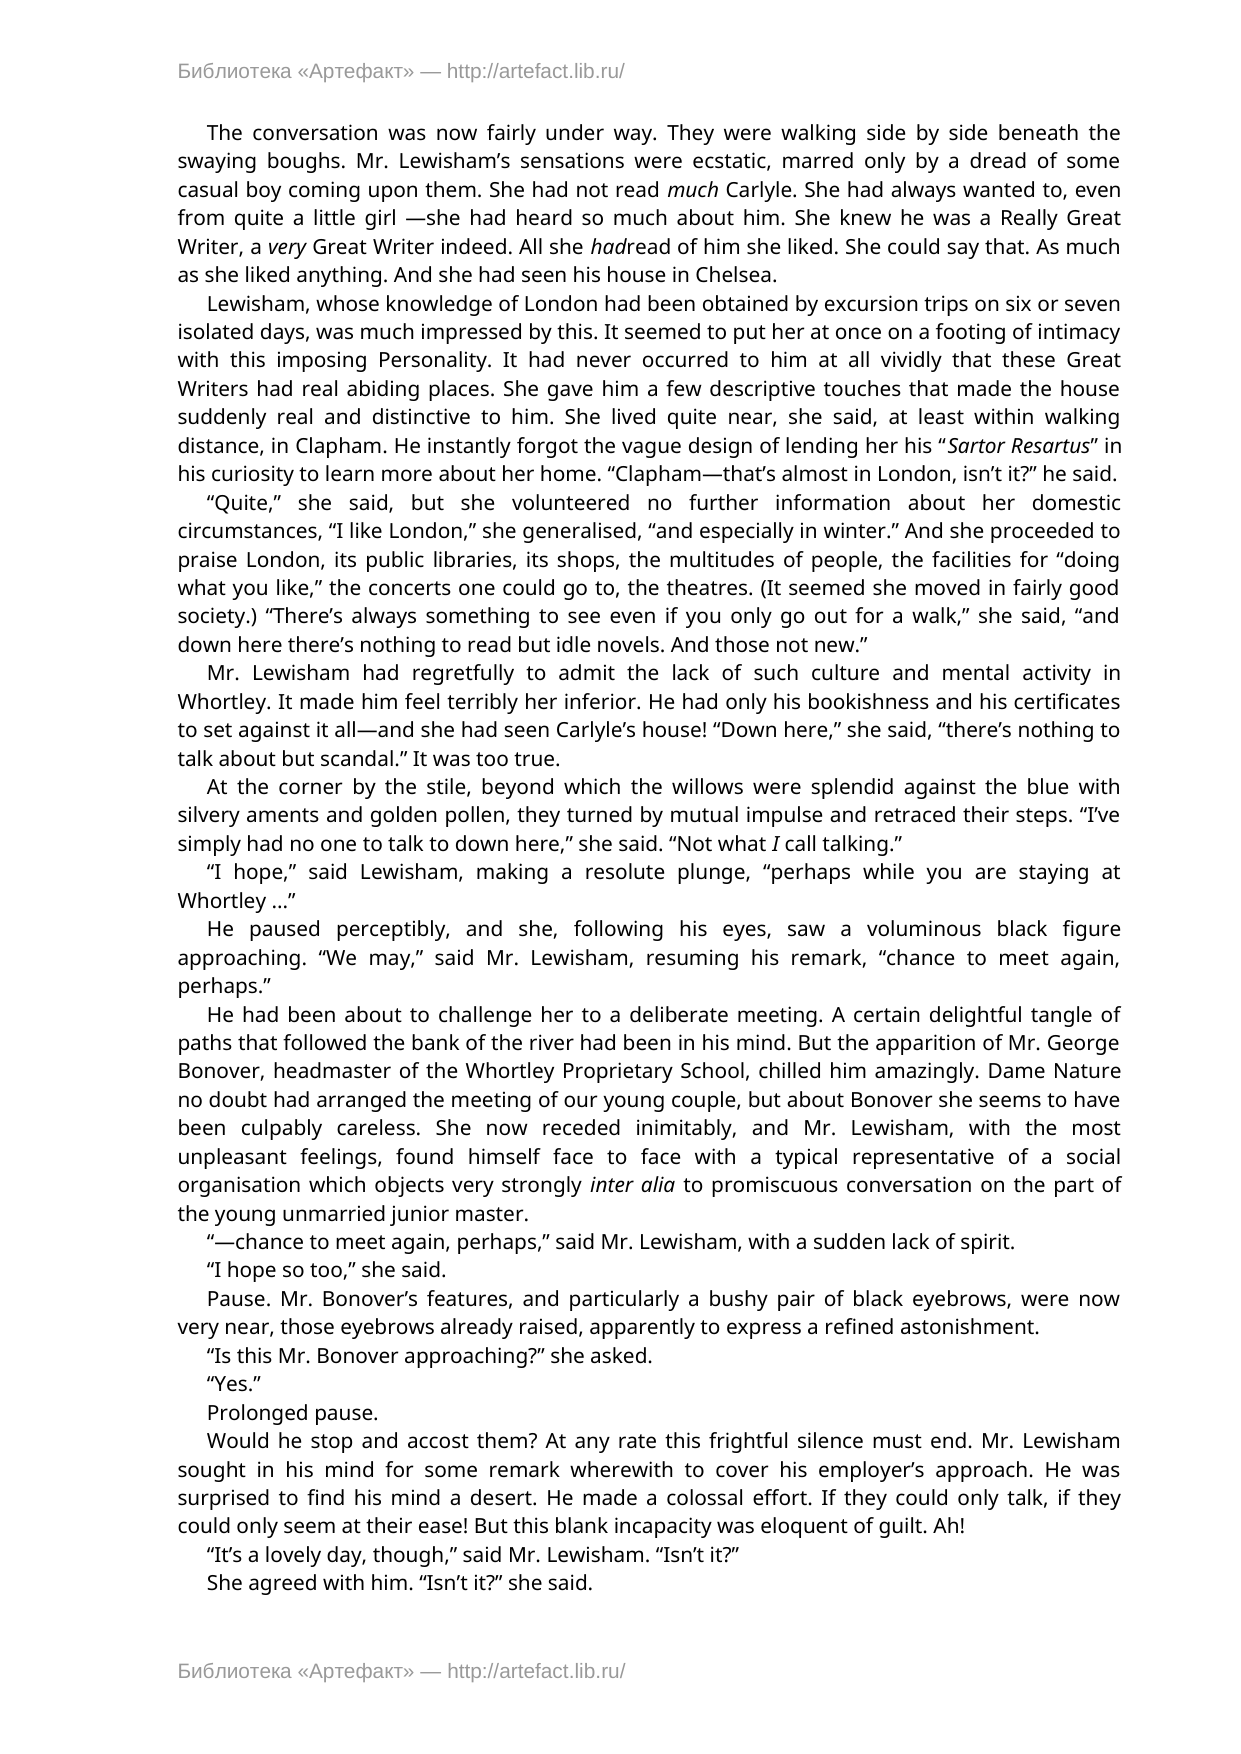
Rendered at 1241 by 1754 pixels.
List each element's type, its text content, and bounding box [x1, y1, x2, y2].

text Mr. Lewisham had regretfully to admit the lack of such culture and mental activity in Whortley. It made him feel terribly her inferior. He had only his bookishness and his certificates to set against it all—and she had seen Carlyle’s house! “Down here,” she said, “there’s nothing to talk about but scandal.” It was too true. [177, 658, 1122, 772]
text “It’s a lovely day, though,” said Mr. Lewisham. “Isn’t it?” [177, 1540, 1122, 1568]
text “I hope,” said Lewisham, making a resolute plunge, “perhaps while you are staying at Whortley ...” [177, 857, 1122, 914]
text The conversation was now fairly under way. They were walking side by side beneath the swaying boughs. Mr. Lewisham’s sensations were ecstatic, marred only by a dread of some casual boy coming upon them. She had not read much Carlyle. She had always wanted to, even from quite a little girl —she had heard so much about him. She knew he was a Really Great Writer, a very Great Writer indeed. All she hadread of him she liked. She could say that. As much as she liked anything. And she had seen his house in Chelsea. [177, 118, 1122, 289]
text She agreed with him. “Isn’t it?” she said. [177, 1568, 1122, 1597]
text Lewisham, whose knowledge of London had been obtained by excursion trips on six or seven isolated days, was much impressed by this. It seemed to put her at once on a footing of intimacy with this imposing Personality. It had never occurred to him at all vividly that these Great Writers had real abiding places. She gave him a few descriptive touches that made the house suddenly real and distinctive to him. She lived quite near, she said, at least within walking distance, in Clapham. He instantly forgot the vague design of lending her his “Sartor Resartus” in his curiosity to learn more about her home. “Clapham—that’s almost in London, isn’t it?” he said. [177, 289, 1122, 488]
text Pause. Mr. Bonover’s features, and particularly a bushy pair of black eyebrows, were now very near, those eyebrows already raised, apparently to express a refined astonishment. [177, 1284, 1122, 1341]
text At the corner by the stile, beyond which the willows were splendid against the blue with silvery aments and golden pollen, they turned by mutual impulse and retraced their steps. “I’ve simply had no one to talk to down here,” she said. “Not what I call talking.” [177, 772, 1122, 857]
text He had been about to challenge her to a deliberate meeting. A certain delightful tangle of paths that followed the bank of the river had been in his mind. But the apparition of Mr. George Bonover, headmaster of the Whortley Proprietary School, chilled him amazingly. Dame Nature no doubt had arranged the meeting of our young couple, but about Bonover she seems to have been culpably careless. She now receded inimitably, and Mr. Lewisham, with the most unpleasant feelings, found himself face to face with a typical representative of a social organisation which objects very strongly inter alia to promiscuous conversation on the part of the young unmarried junior master. [177, 1000, 1122, 1227]
text “Quite,” she said, but she volunteered no further information about her domestic circumstances, “I like London,” she generalised, “and especially in winter.” And she proceeded to praise London, its public libraries, its shops, the multitudes of people, the facilities for “doing what you like,” the concerts one could go to, the theatres. (It seemed she moved in fairly good society.) “There’s always something to see even if you only go out for a walk,” she said, “and down here there’s nothing to read but idle novels. And those not new.” [177, 488, 1122, 658]
text “Is this Mr. Bonover approaching?” she asked. [177, 1341, 1122, 1369]
text Prolonged pause. [177, 1398, 1122, 1426]
text Would he stop and accost them? At any rate this frightful silence must end. Mr. Lewisham sought in his mind for some remark wherewith to cover his employer’s approach. He was surprised to find his mind a desert. He made a colossal effort. If they could only talk, if they could only seem at their ease! But this blank incapacity was eloquent of guilt. Ah! [177, 1426, 1122, 1540]
text “—chance to meet again, perhaps,” said Mr. Lewisham, with a sudden lack of spirit. [177, 1227, 1122, 1256]
text “I hope so too,” she said. [177, 1256, 1122, 1284]
text He paused perceptibly, and she, following his eyes, saw a voluminous black figure approaching. “We may,” said Mr. Lewisham, resuming his remark, “chance to meet again, perhaps.” [177, 914, 1122, 1000]
text “Yes.” [177, 1369, 1122, 1398]
